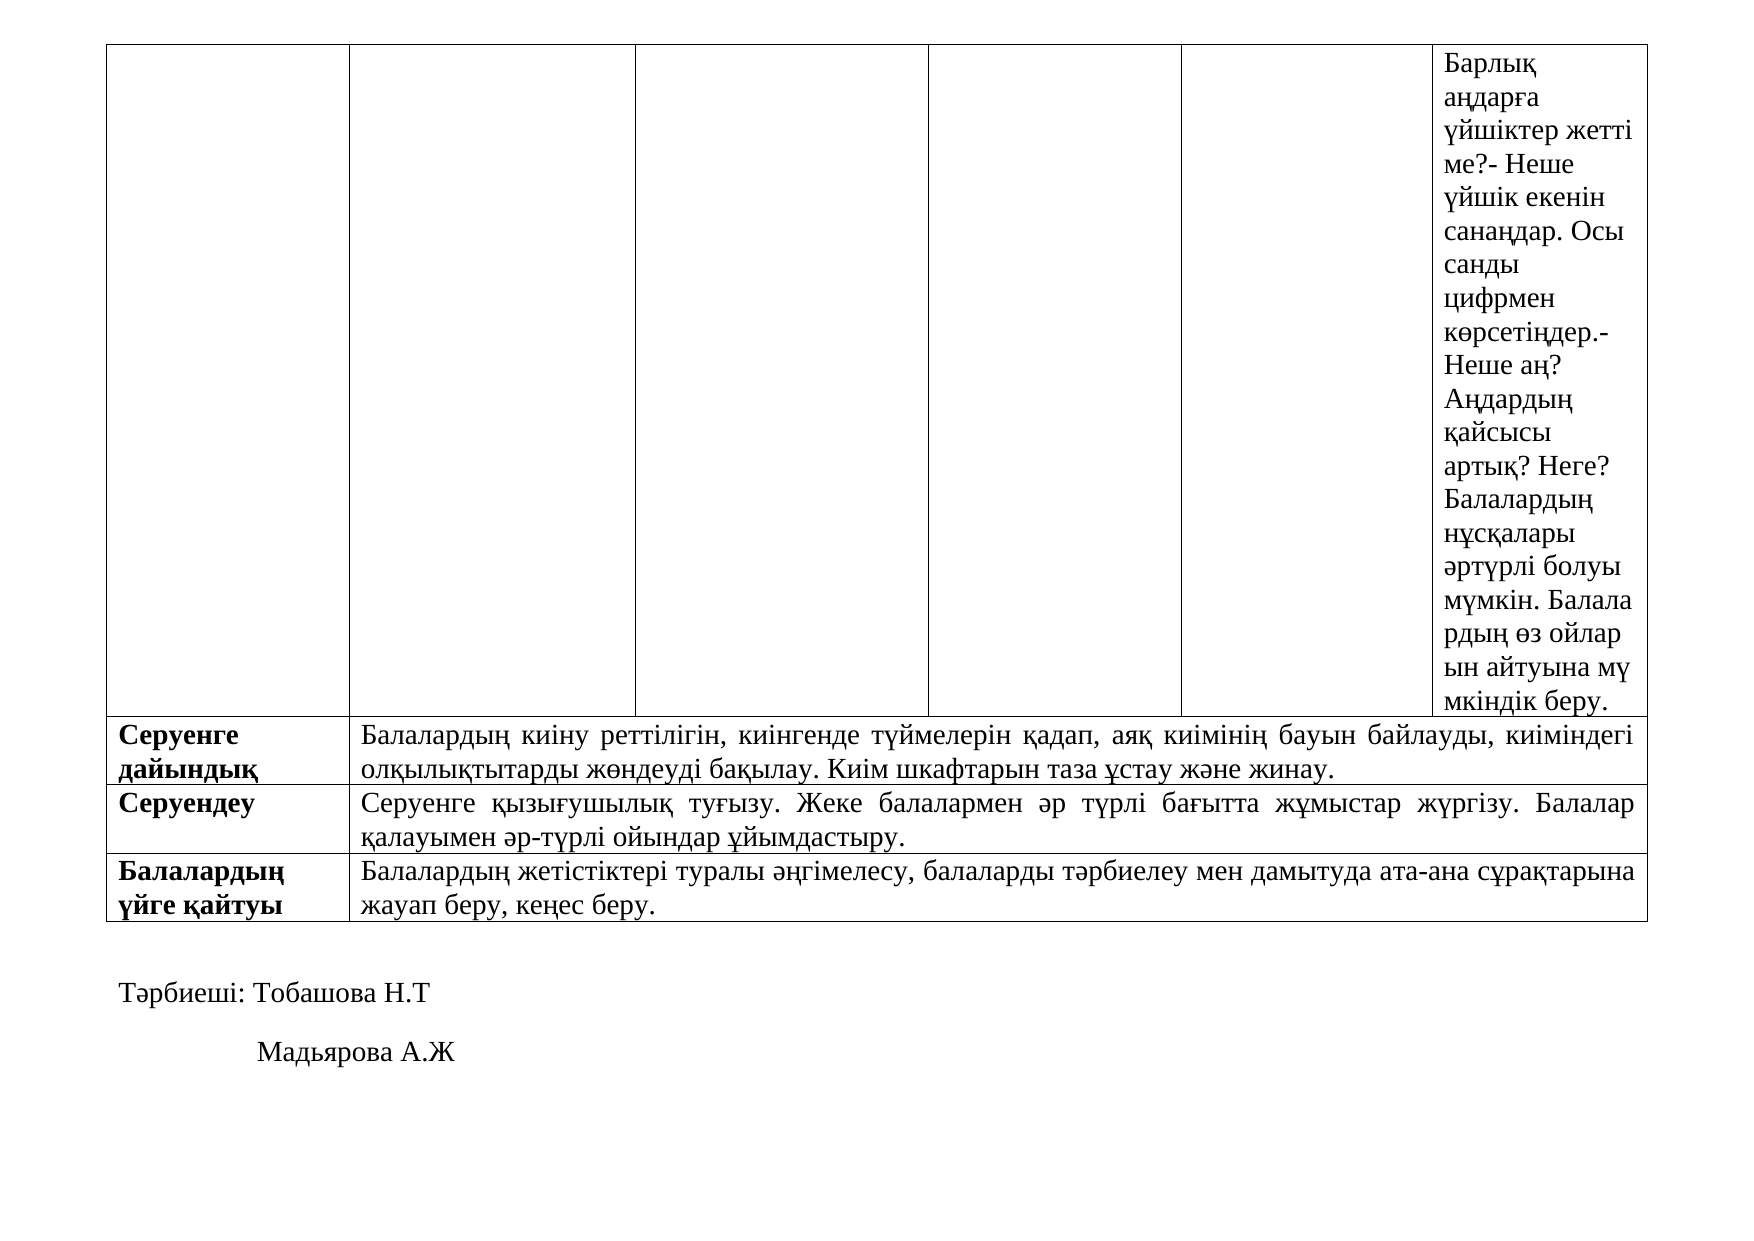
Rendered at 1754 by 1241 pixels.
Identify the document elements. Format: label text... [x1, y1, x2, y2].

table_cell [1182, 45, 1432, 716]
text Мадьярова А.Ж [118, 1034, 1636, 1068]
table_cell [350, 45, 635, 716]
table_cell Серуенге дайындық [107, 717, 349, 784]
text Тәрбиеші: Тобашова Н.Т [118, 975, 1636, 1008]
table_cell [636, 45, 928, 716]
table_cell Серуендеу [107, 785, 349, 852]
table_cell Балалардың жетістіктері туралы әңгімелесу, балаларды тәрбиелеу мен дамытуда ата-ана сұрақтарына жауап беру, кеңес беру. [350, 854, 1647, 921]
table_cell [107, 45, 349, 716]
table_cell Серуенге қызығушылық туғызу. Жеке балалармен әр түрлі бағытта жұмыстар жүргізу. Балалар қалауымен әр-түрлі ойындар ұйымдастыру. [350, 785, 1647, 852]
table_cell Балалардың үйге қайтуы [107, 854, 349, 921]
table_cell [929, 45, 1181, 716]
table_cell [1433, 45, 1647, 716]
table_cell Балалардың киіну реттілігін, киінгенде түймелерін қадап, аяқ киімінің бауын байлауды, киіміндегі олқылықтытарды жөндеуді бақылау. Киім шкафтарын таза ұстау және жинау. [350, 717, 1647, 784]
